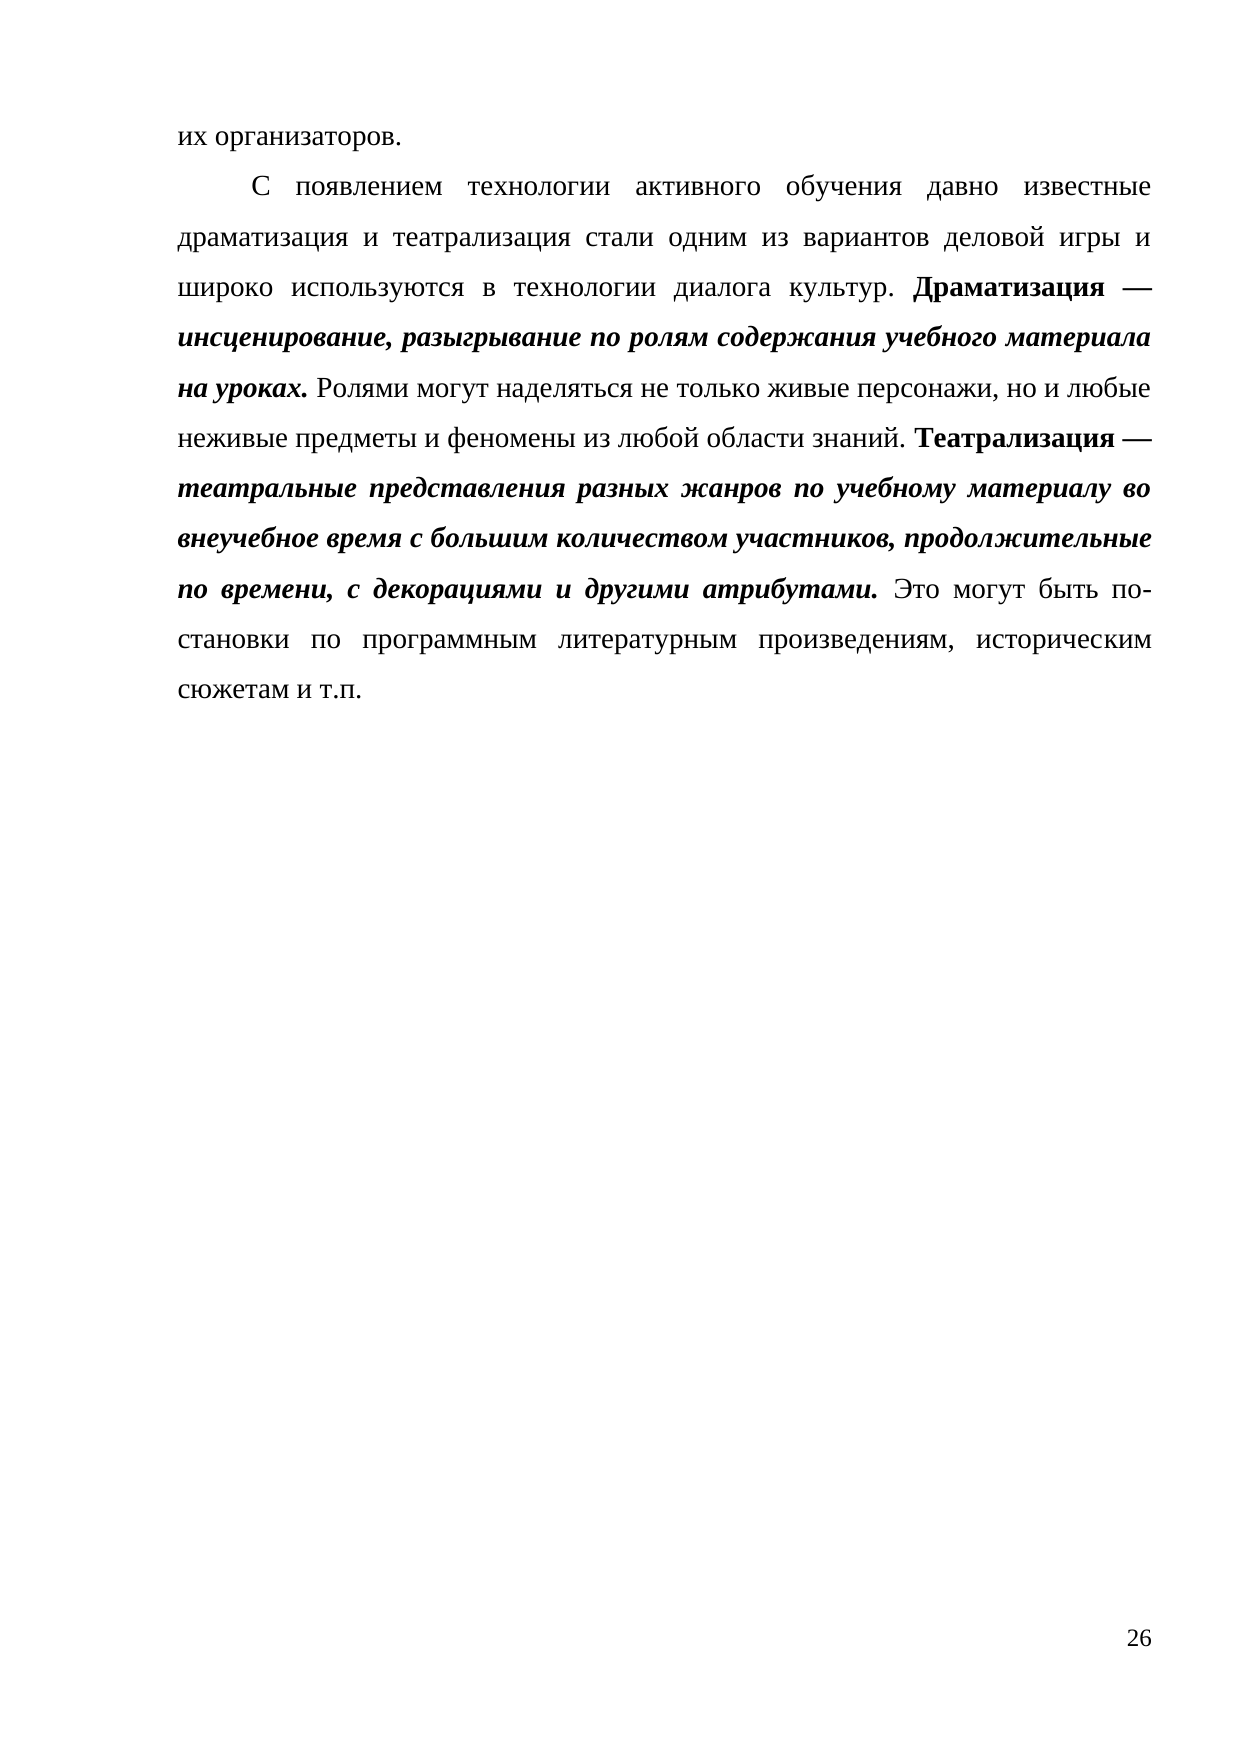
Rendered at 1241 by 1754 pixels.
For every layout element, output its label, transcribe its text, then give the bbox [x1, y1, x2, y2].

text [177, 118, 1152, 152]
text С появлением технологии активного обучения давно известные драматизация и театрализация стали одним из вариантов деловой игры и широко используются в технологии диалога культур. Драматизация — инсценирование, разыгрывание по ролям содержания учебного материала на уроках. Ролями могут наделяться не только живые персонажи, но и любые неживые предметы и феномены из любой области знаний. Театрализация — театральные представления разных жанров по учебному материалу во внеучебное время с большим количеством участников, продолжительные по времени, с декорациями и другими атрибутами. Это могут быть постановки по программным литературным произведениям, историческим сюжетам и т.п. [177, 168, 1152, 705]
